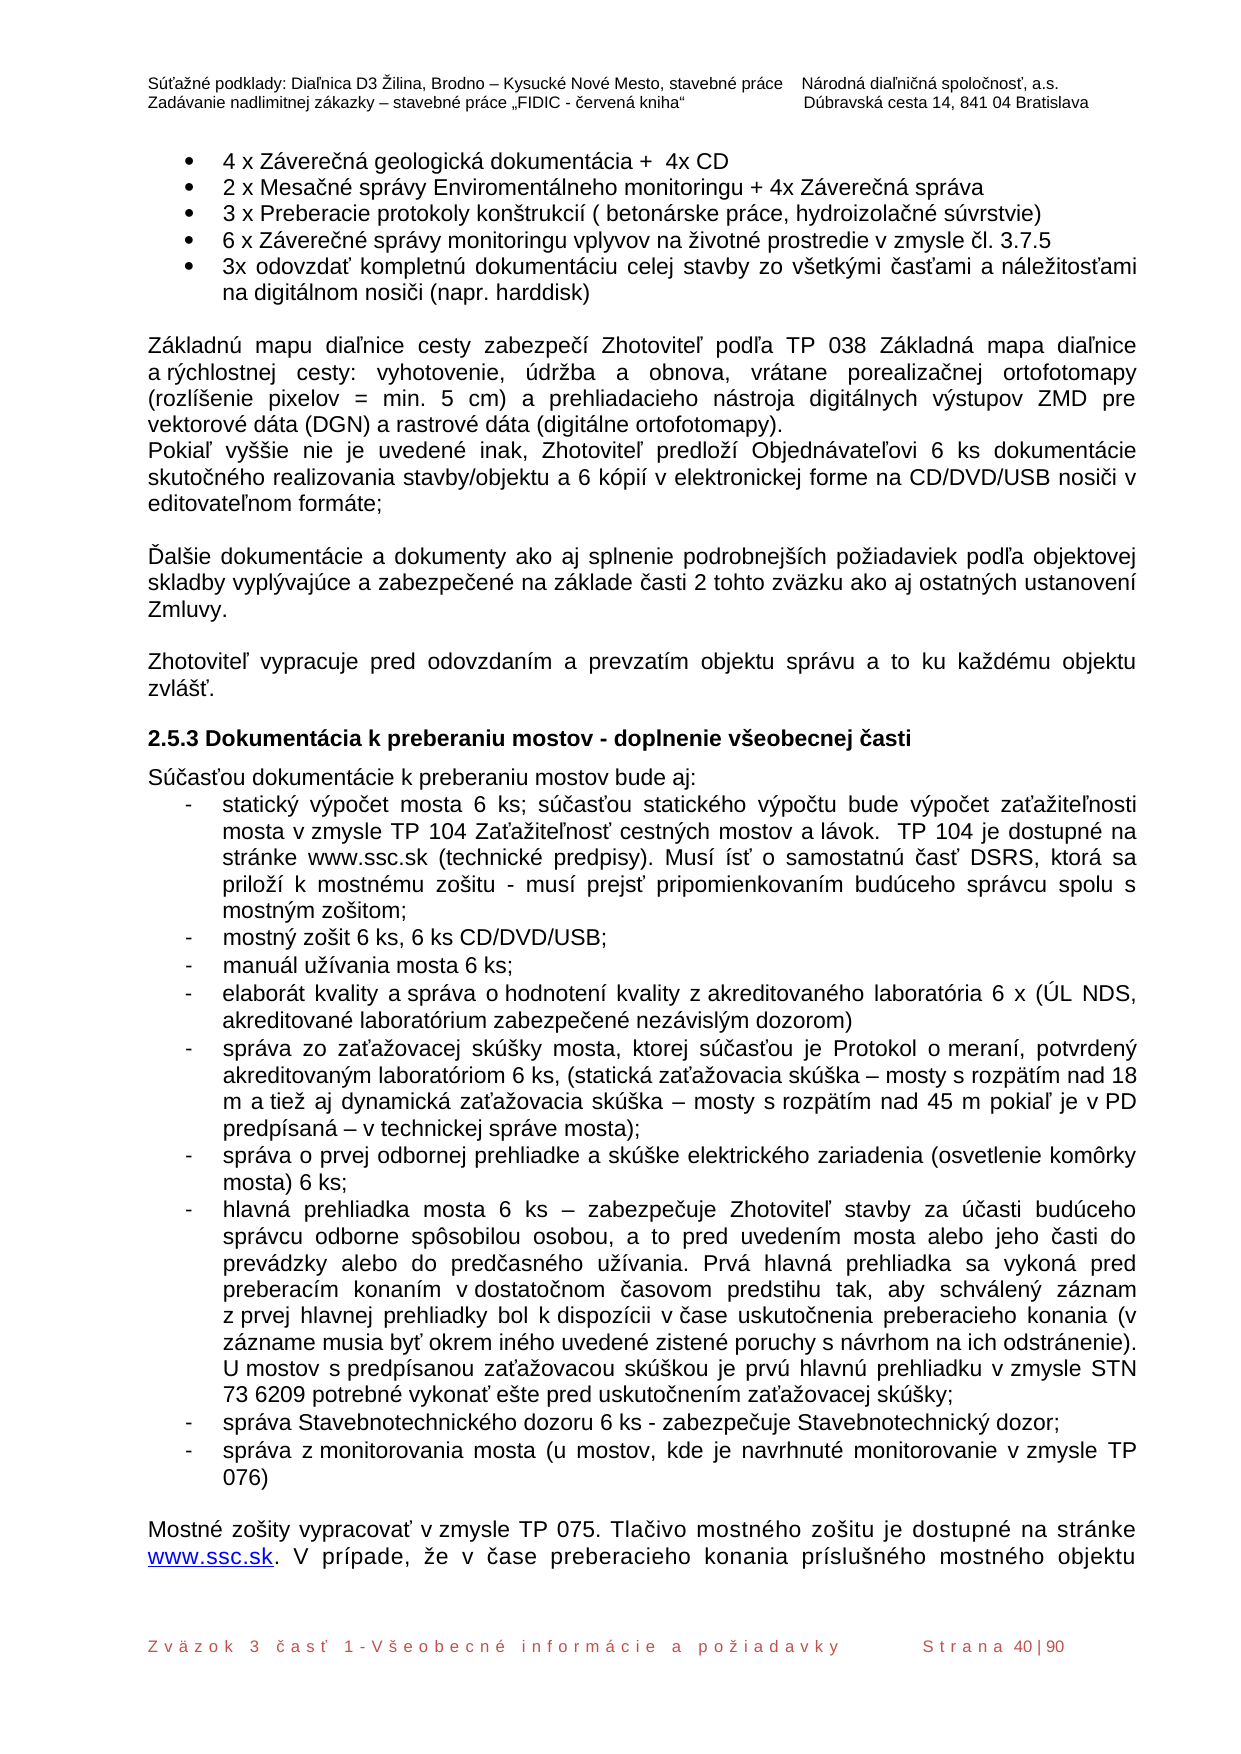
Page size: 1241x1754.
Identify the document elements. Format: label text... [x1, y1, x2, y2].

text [148, 1516, 1137, 1569]
list elaborát kvality a správa o hodnotení kvality z akreditovaného laboratória 6 x (ÚL NDS, akreditované laboratórium zabezpečené nezávislým dozorom) [185, 979, 1137, 1034]
list 6 x Záverečné správy monitoringu vplyvov na životné prostredie v zmysle čl. 3.7.5 [185, 227, 1137, 253]
list správa Stavebnotechnického dozoru 6 ks - zabezpečuje Stavebnotechnický dozor; [185, 1408, 1137, 1436]
list 3x odovzdať kompletnú dokumentáciu celej stavby zo všetkými časťami a náležitosťami na digitálnom nosiči (napr. harddisk) [185, 253, 1137, 306]
text 2.5.3 Dokumentácia k preberaniu mostov - doplnenie všeobecnej časti [148, 726, 1137, 751]
list 2 x Mesačné správy Enviromentálneho monitoringu + 4x Záverečná správa [185, 174, 1137, 200]
list mostný zošit 6 ks, 6 ks CD/DVD/USB; [185, 923, 1137, 951]
text Súčasťou dokumentácie k preberaniu mostov bude aj: [148, 763, 1137, 790]
list správa z monitorovania mosta (u mostov, kde je navrhnuté monitorovanie v zmysle TP 076) [185, 1436, 1137, 1490]
list správa o prvej odbornej prehliadke a skúške elektrického zariadenia (osvetlenie komôrky mosta) 6 ks; [185, 1141, 1137, 1195]
text Ďalšie dokumentácie a dokumenty ako aj splnenie podrobnejších požiadaviek podľa objektovej skladby vyplývajúce a zabezpečené na základe časti 2 tohto zväzku ako aj ostatných ustanovení Zmluvy. [148, 543, 1137, 622]
list manuál užívania mosta 6 ks; [185, 951, 1137, 979]
text Zhotoviteľ vypracuje pred odovzdaním a prevzatím objektu správu a to ku každému objektu zvlášť. [148, 648, 1137, 701]
list správa zo zaťažovacej skúšky mosta, ktorej súčasťou je Protokol o meraní, potvrdený akreditovaným laboratóriom 6 ks, (statická zaťažovacia skúška – mosty s rozpätím nad 18 m a tiež aj dynamická zaťažovacia skúška – mosty s rozpätím nad 45 m pokiaľ je v PD predpísaná – v technickej správe mosta); [185, 1034, 1137, 1141]
list statický výpočet mosta 6 ks; súčasťou statického výpočtu bude výpočet zaťažiteľnosti mosta v zmysle TP 104 Zaťažiteľnosť cestných mostov a lávok. TP 104 je dostupné na stránke www.ssc.sk (technické predpisy). Musí ísť o samostatnú časť DSRS, ktorá sa priloží k mostnému zošitu - musí prejsť pripomienkovaním budúceho správcu spolu s mostným zošitom; [185, 790, 1137, 923]
list 3 x Preberacie protokoly konštrukcií ( betonárske práce, hydroizolačné súvrstvie) [185, 200, 1137, 227]
list hlavná prehliadka mosta 6 ks – zabezpečuje Zhotoviteľ stavby za účasti budúceho správcu odborne spôsobilou osobou, a to pred uvedením mosta alebo jeho časti do prevádzky alebo do predčasného užívania. Prvá hlavná prehliadka sa vykoná pred preberacím konaním v dostatočnom časovom predstihu tak, aby schválený záznam z prvej hlavnej prehliadky bol k dispozícii v čase uskutočnenia preberacieho konania (v zázname musia byť okrem iného uvedené zistené poruchy s návrhom na ich odstránenie). U mostov s predpísanou zaťažovacou skúškou je prvú hlavnú prehliadku v zmysle STN 73 6209 potrebné vykonať ešte pred uskutočnením zaťažovacej skúšky; [185, 1195, 1137, 1408]
text Pokiaľ vyššie nie je uvedené inak, Zhotoviteľ predloží Objednávateľovi 6 ks dokumentácie skutočného realizovania stavby/objektu a 6 kópií v elektronickej forme na CD/DVD/USB nosiči v editovateľnom formáte; [148, 437, 1137, 517]
text Základnú mapu diaľnice cesty zabezpečí Zhotoviteľ podľa TP 038 Základná mapa diaľnice a rýchlostnej cesty: vyhotovenie, údržba a obnova, vrátane porealizačnej ortofotomapy (rozlíšenie pixelov = min. 5 cm) a prehliadacieho nástroja digitálnych výstupov ZMD pre vektorové dáta (DGN) a rastrové dáta (digitálne ortofotomapy). [148, 332, 1137, 437]
list 4 x Záverečná geologická dokumentácia + 4x CD [185, 148, 1137, 174]
